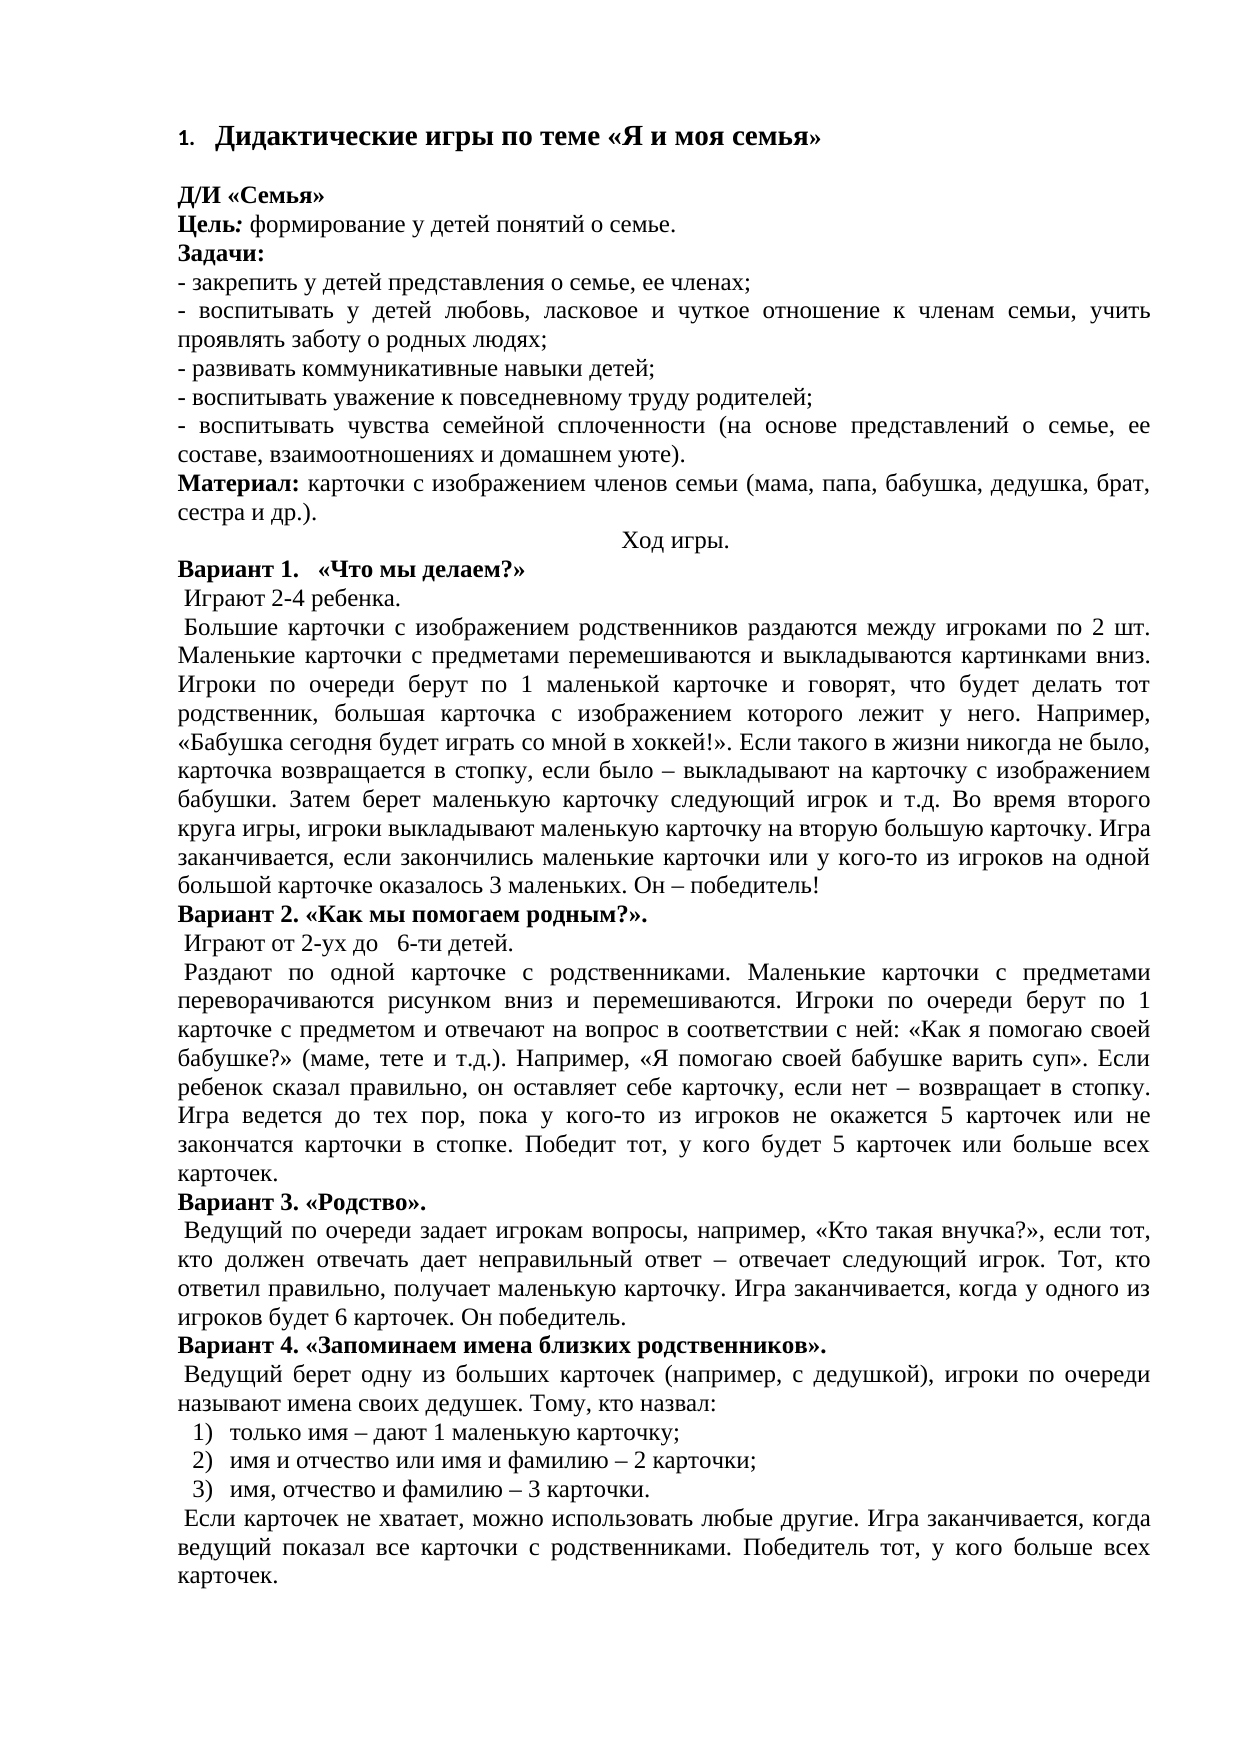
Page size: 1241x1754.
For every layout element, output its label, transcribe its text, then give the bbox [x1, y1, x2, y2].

text - закрепить у детей представления о семье, ее членах; [177, 267, 1152, 295]
text - воспитывать чувства семейной сплоченности (на основе представлений о семье, ее составе, взаимоотношениях и домашнем уюте). [177, 410, 1152, 468]
text Вариант 3. «Родство». [177, 1187, 1152, 1215]
text Д/И «Семья» [177, 180, 1152, 209]
text Ход игры. [177, 525, 1152, 554]
text Большие карточки с изображением родственников раздаются между игроками по 2 шт. Маленькие карточки с предметами перемешиваются и выкладываются картинками вниз. Игроки по очереди берут по 1 маленькой карточке и говорят, что будет делать тот родственник, большая карточка с изображением которого лежит у него. Например, «Бабушка сегодня будет играть со мной в хоккей!». Если такого в жизни никогда не было, карточка возвращается в стопку, если было – выкладывают на карточку с изображением бабушки. Затем берет маленькую карточку следующий игрок и т.д. Во время второго круга игры, игроки выкладывают маленькую карточку на вторую большую карточку. Игра заканчивается, если закончились маленькие карточки или у кого-то из игроков на одной большой карточке оказалось 3 маленьких. Он – победитель! [177, 612, 1152, 899]
text - воспитывать у детей любовь, ласковое и чуткое отношение к членам семьи, учить проявлять заботу о родных людях; [177, 295, 1152, 353]
text Играют 2-4 ребенка. [177, 583, 1152, 612]
text Вариант 1. «Что мы делаем?» [177, 554, 1152, 583]
text Вариант 4. «Запоминаем имена близких родственников». [177, 1330, 1152, 1359]
text Материал: карточки с изображением членов семьи (мама, папа, бабушка, дедушка, брат, сестра и др.). [177, 468, 1152, 525]
text Ведущий по очереди задает игрокам вопросы, например, «Кто такая внучка?», если тот, кто должен отвечать дает неправильный ответ – отвечает следующий игрок. Тот, кто ответил правильно, получает маленькую карточку. Игра заканчивается, когда у одного из игроков будет 6 карточек. Он победитель. [177, 1215, 1152, 1330]
text - воспитывать уважение к повседневному труду родителей; [177, 382, 1152, 410]
text Задачи: [177, 238, 1152, 267]
list имя, отчество и фамилию – 3 карточки. [192, 1474, 1152, 1503]
list только имя – дают 1 маленькую карточку; [192, 1417, 1152, 1445]
text Цель: формирование у детей понятий о семье. [177, 209, 1152, 238]
text Ведущий берет одну из больших карточек (например, с дедушкой), игроки по очереди называют имена своих дедушек. Тому, кто назвал: [177, 1359, 1152, 1417]
list имя и отчество или имя и фамилию – 2 карточки; [192, 1445, 1152, 1474]
text Вариант 2. «Как мы помогаем родным?». [177, 899, 1152, 928]
text Раздают по одной карточке с родственниками. Маленькие карточки с предметами переворачиваются рисунком вниз и перемешиваются. Игроки по очереди берут по 1 карточке с предметом и отвечают на вопрос в соответствии с ней: «Как я помогаю своей бабушке?» (маме, тете и т.д.). Например, «Я помогаю своей бабушке варить суп». Если ребенок сказал правильно, он оставляет себе карточку, если нет – возвращает в стопку. Игра ведется до тех пор, пока у кого-то из игроков не окажется 5 карточек или не закончатся карточки в стопке. Победит тот, у кого будет 5 карточек или больше всех карточек. [177, 957, 1152, 1187]
text Если карточек не хватает, можно использовать любые другие. Игра заканчивается, когда ведущий показал все карточки с родственниками. Победитель тот, у кого больше всех карточек. [177, 1503, 1152, 1589]
text Играют от 2-ух до 6-ти детей. [177, 928, 1152, 957]
list Дидактические игры по теме «Я и моя семья» [177, 118, 1152, 152]
text - развивать коммуникативные навыки детей; [177, 353, 1152, 382]
